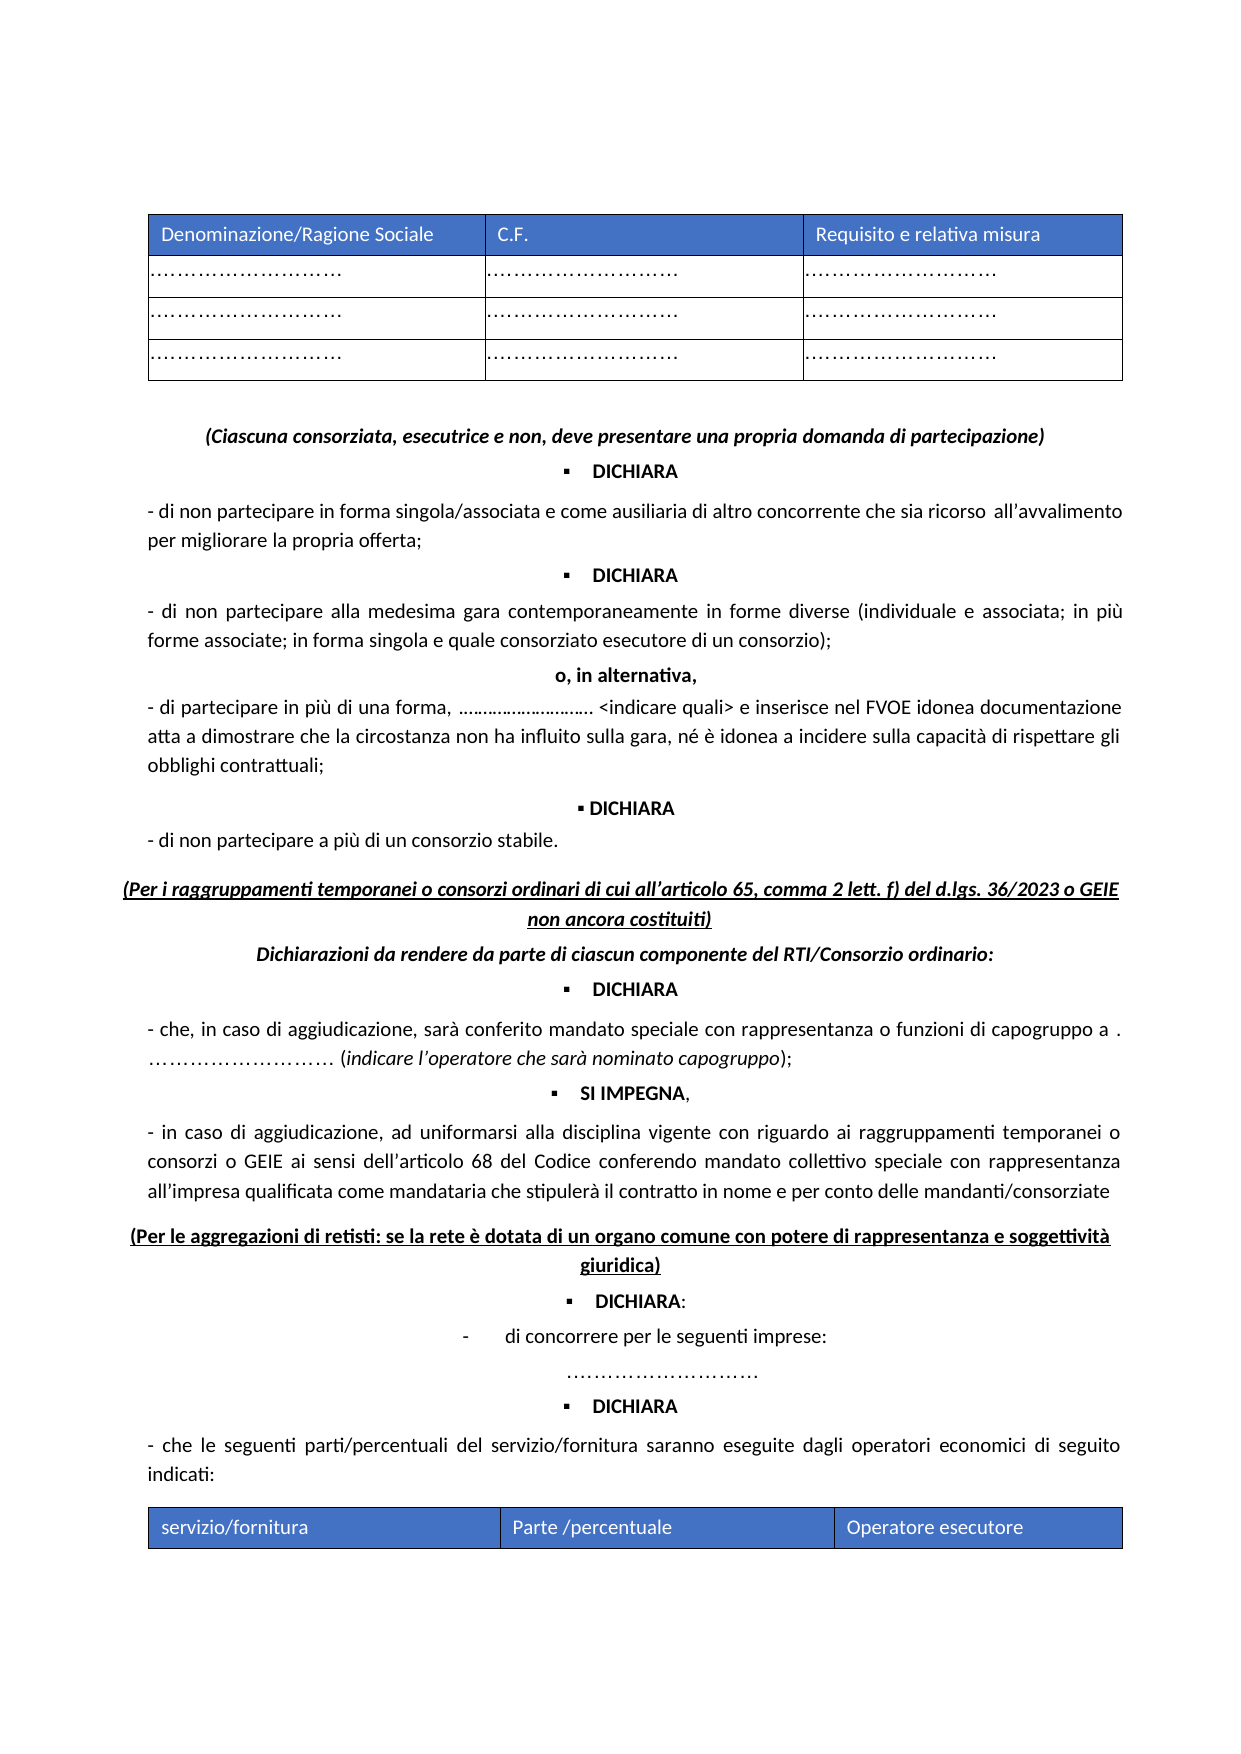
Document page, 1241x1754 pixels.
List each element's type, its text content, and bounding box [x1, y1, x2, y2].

subtitle (Ciascuna consorziata, esecutrice e non, deve presentare una propria domanda di partecipazione) [118, 423, 1134, 449]
text (Per i raggruppamenti temporanei o consorzi ordinari di cui all’articolo 65, comma 2 lett. f) del d.lgs. 36/2023 o GEIE non ancora costituiti) [118, 877, 1123, 931]
list - in caso di aggiudicazione, ad uniformarsi alla disciplina vigente con riguardo ai raggruppamenti temporanei o consorzi o GEIE ai sensi dell’articolo 68 del Codice conferendo mandato collettivo speciale con rappresentanza all’impresa qualificata come mandataria che stipulerà il contratto in nome e per conto delle mandanti/consorziate [147, 1119, 1123, 1203]
table_cell [149, 256, 485, 297]
list DICHIARA [118, 977, 1123, 1002]
table_header Denominazione/Ragione Sociale [149, 215, 485, 255]
list - di non partecipare in forma singola/associata e come ausiliaria di altro concorrente che sia ricorso all’avvalimento per migliorare la propria offerta; [147, 498, 1123, 553]
text - di concorrere per le seguenti imprese: [155, 1323, 1134, 1349]
table_header Operatore esecutore [835, 1508, 1122, 1548]
table_cell [804, 256, 1122, 297]
list DICHIARA [118, 1393, 1123, 1418]
table_header Parte /percentuale [501, 1508, 834, 1548]
table_cell [486, 340, 803, 380]
table_cell [804, 298, 1122, 339]
text (Per le aggregazioni di retisti: se la rete è dotata di un organo comune con potere di rappresentanza e soggettività giuridica) [118, 1223, 1123, 1278]
list - che, in caso di aggiudicazione, sarà conferito mandato speciale con rappresentanza o funzioni di capogruppo a (indicare l’operatore che sarà nominato capogruppo); [147, 1016, 1123, 1070]
table_cell [149, 298, 485, 339]
subtitle o, in alternativa, [118, 663, 1134, 688]
list DICHIARA [118, 796, 1134, 821]
table_cell [486, 298, 803, 339]
table_cell [486, 256, 803, 297]
table_cell [149, 340, 485, 380]
list SI IMPEGNA, [118, 1080, 1123, 1106]
list - di non partecipare alla medesima gara contemporaneamente in forme diverse (individuale e associata; in più forme associate; in forma singola e quale consorziato esecutore di un consorzio); [147, 598, 1123, 653]
table_header Requisito e relativa misura [804, 215, 1122, 255]
list - di non partecipare a più di un consorzio stabile. [147, 827, 1123, 853]
list DICHIARA [118, 459, 1123, 484]
table_cell [804, 340, 1122, 380]
list - di partecipare in più di una forma, <indicare quali> e inserisce nel FVOE idonea documentazione atta a dimostrare che la circostanza non ha influito sulla gara, né è idonea a incidere sulla capacità di rispettare gli obblighi contrattuali; [147, 694, 1123, 778]
table_header servizio/fornitura [149, 1508, 500, 1548]
list DICHIARA [118, 563, 1123, 588]
subtitle DICHIARA: [118, 1288, 1134, 1313]
table_header C.F. [486, 215, 803, 255]
subtitle Dichiarazioni da rendere da parte di ciascun componente del RTI/Consorzio ordinario: [118, 941, 1134, 967]
list - che le seguenti parti/percentuali del servizio/fornitura saranno eseguite dagli operatori economici di seguito indicati: [147, 1432, 1123, 1487]
